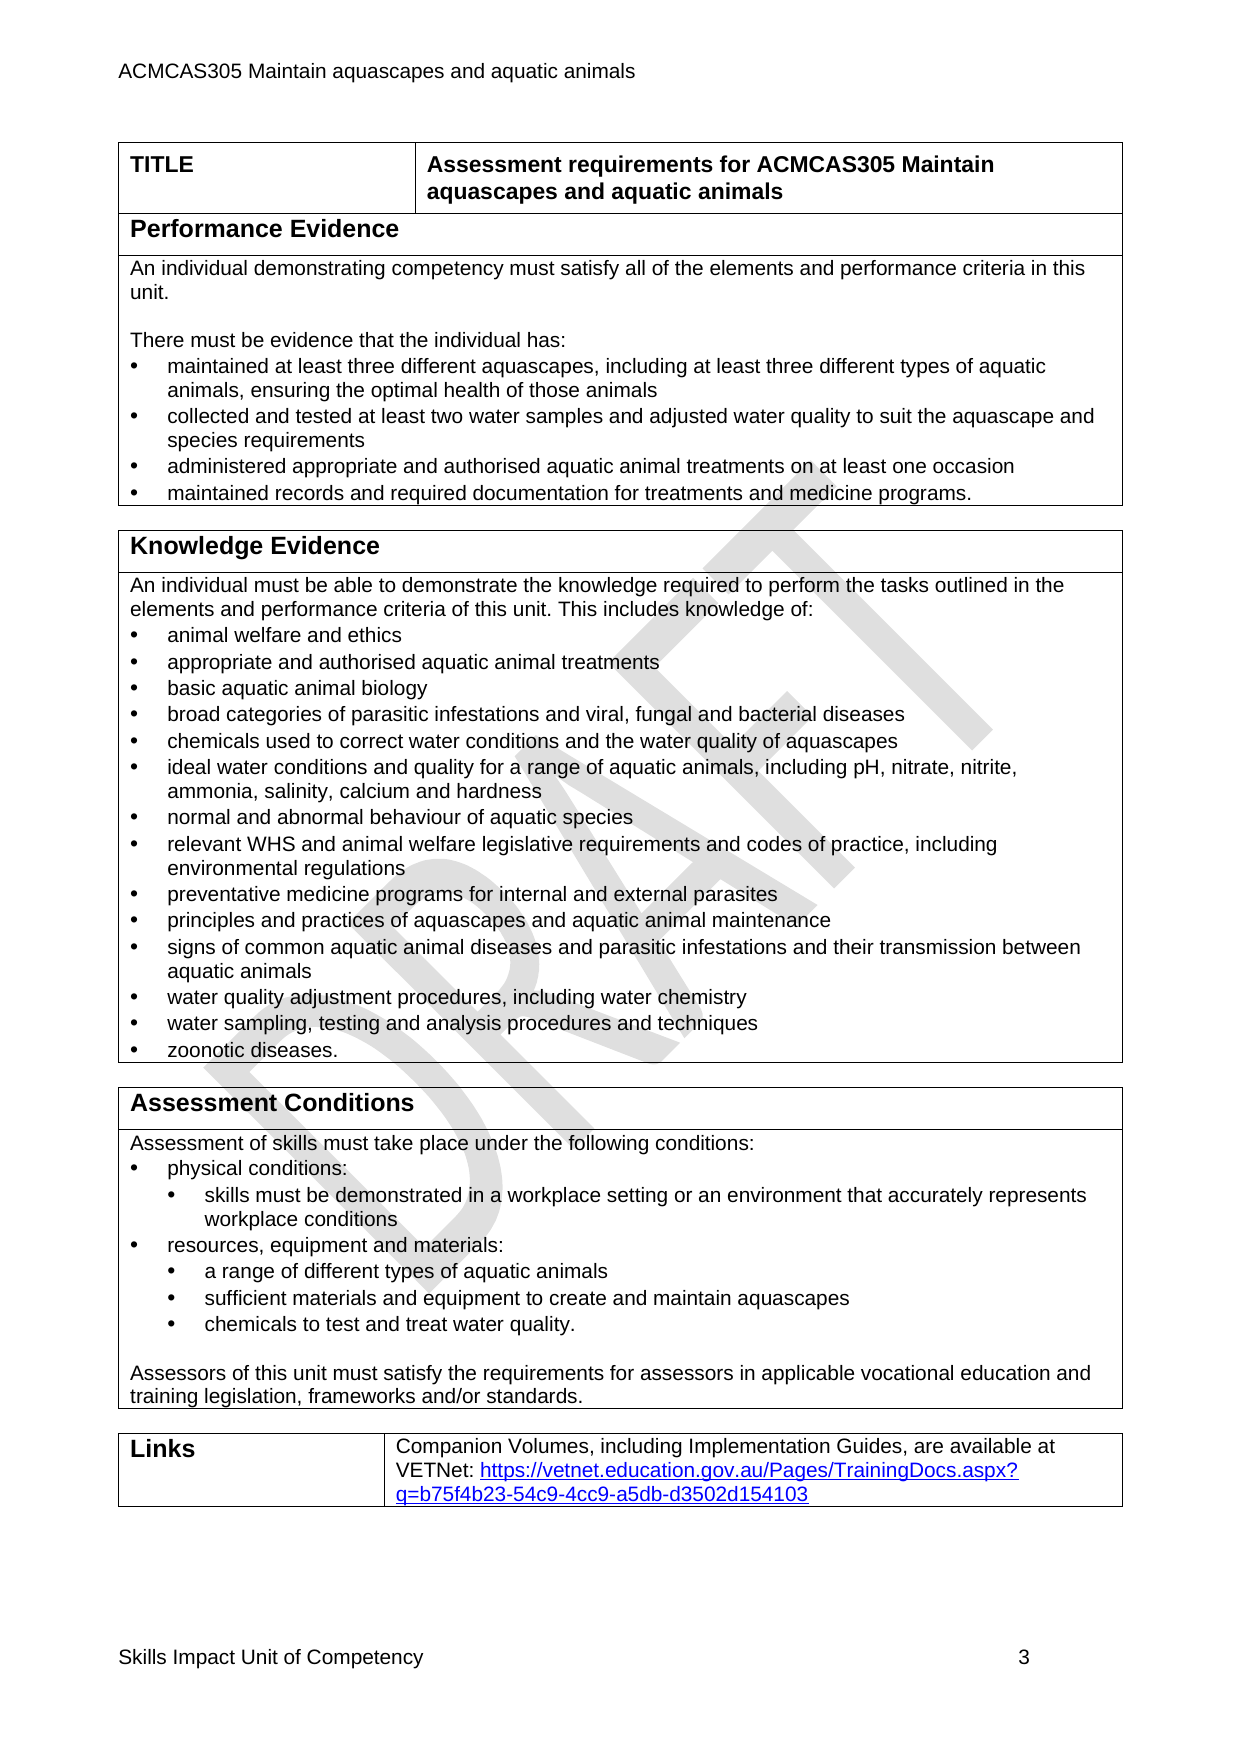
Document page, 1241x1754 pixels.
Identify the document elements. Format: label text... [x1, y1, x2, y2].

table_cell An individual must be able to demonstrate the knowledge required to perform the tasks outlined in the elements and performance criteria of this unit. This includes knowledge of: animal welfare and ethics appropriate and authorised aquatic animal treatments basic aquatic animal biology broad categories of parasitic infestations and viral, fungal and bacterial diseases chemicals used to correct water conditions and the water quality of aquascapes ideal water conditions and quality for a range of aquatic animals, including pH, nitrate, nitrite, ammonia, salinity, calcium and hardness normal and abnormal behaviour of aquatic species relevant WHS and animal welfare legislative requirements and codes of practice, including environmental regulations preventative medicine programs for internal and external parasites principles and practices of aquascapes and aquatic animal maintenance signs of common aquatic animal diseases and parasitic infestations and their transmission between aquatic animals water quality adjustment procedures, including water chemistry water sampling, testing and analysis procedures and techniques zoonotic diseases. [119, 573, 1122, 1062]
table_header Links [119, 1434, 384, 1506]
table_cell An individual demonstrating competency must satisfy all of the elements and performance criteria in this unit. There must be evidence that the individual has: maintained at least three different aquascapes, including at least three different types of aquatic animals, ensuring the optimal health of those animals collected and tested at least two water samples and adjusted water quality to suit the aquascape and species requirements administered appropriate and authorised aquatic animal treatments on at least one occasion maintained records and required documentation for treatments and medicine programs. [119, 256, 1122, 505]
table_header TITLE [119, 143, 415, 212]
table_cell Assessment of skills must take place under the following conditions: physical conditions: skills must be demonstrated in a workplace setting or an environment that accurately represents workplace conditions resources, equipment and materials: a range of different types of aquatic animals sufficient materials and equipment to create and maintain aquascapes chemicals to test and treat water quality. Assessors of this unit must satisfy the requirements for assessors in applicable vocational education and training legislation, frameworks and/or standards. [119, 1130, 1122, 1408]
table_header Knowledge Evidence [119, 531, 1122, 572]
table_header Assessment Conditions [119, 1088, 1122, 1129]
table_header Companion Volumes, including Implementation Guides, are available at VETNet: https://vetnet.education.gov.au/Pages/TrainingDocs.aspx?q=b75f4b23-54c9-4cc9-a5db-d3502d154103 [385, 1434, 1122, 1506]
table_cell Performance Evidence [119, 214, 1122, 255]
table_header Assessment requirements for ACMCAS305 Maintain aquascapes and aquatic animals [416, 143, 1122, 212]
